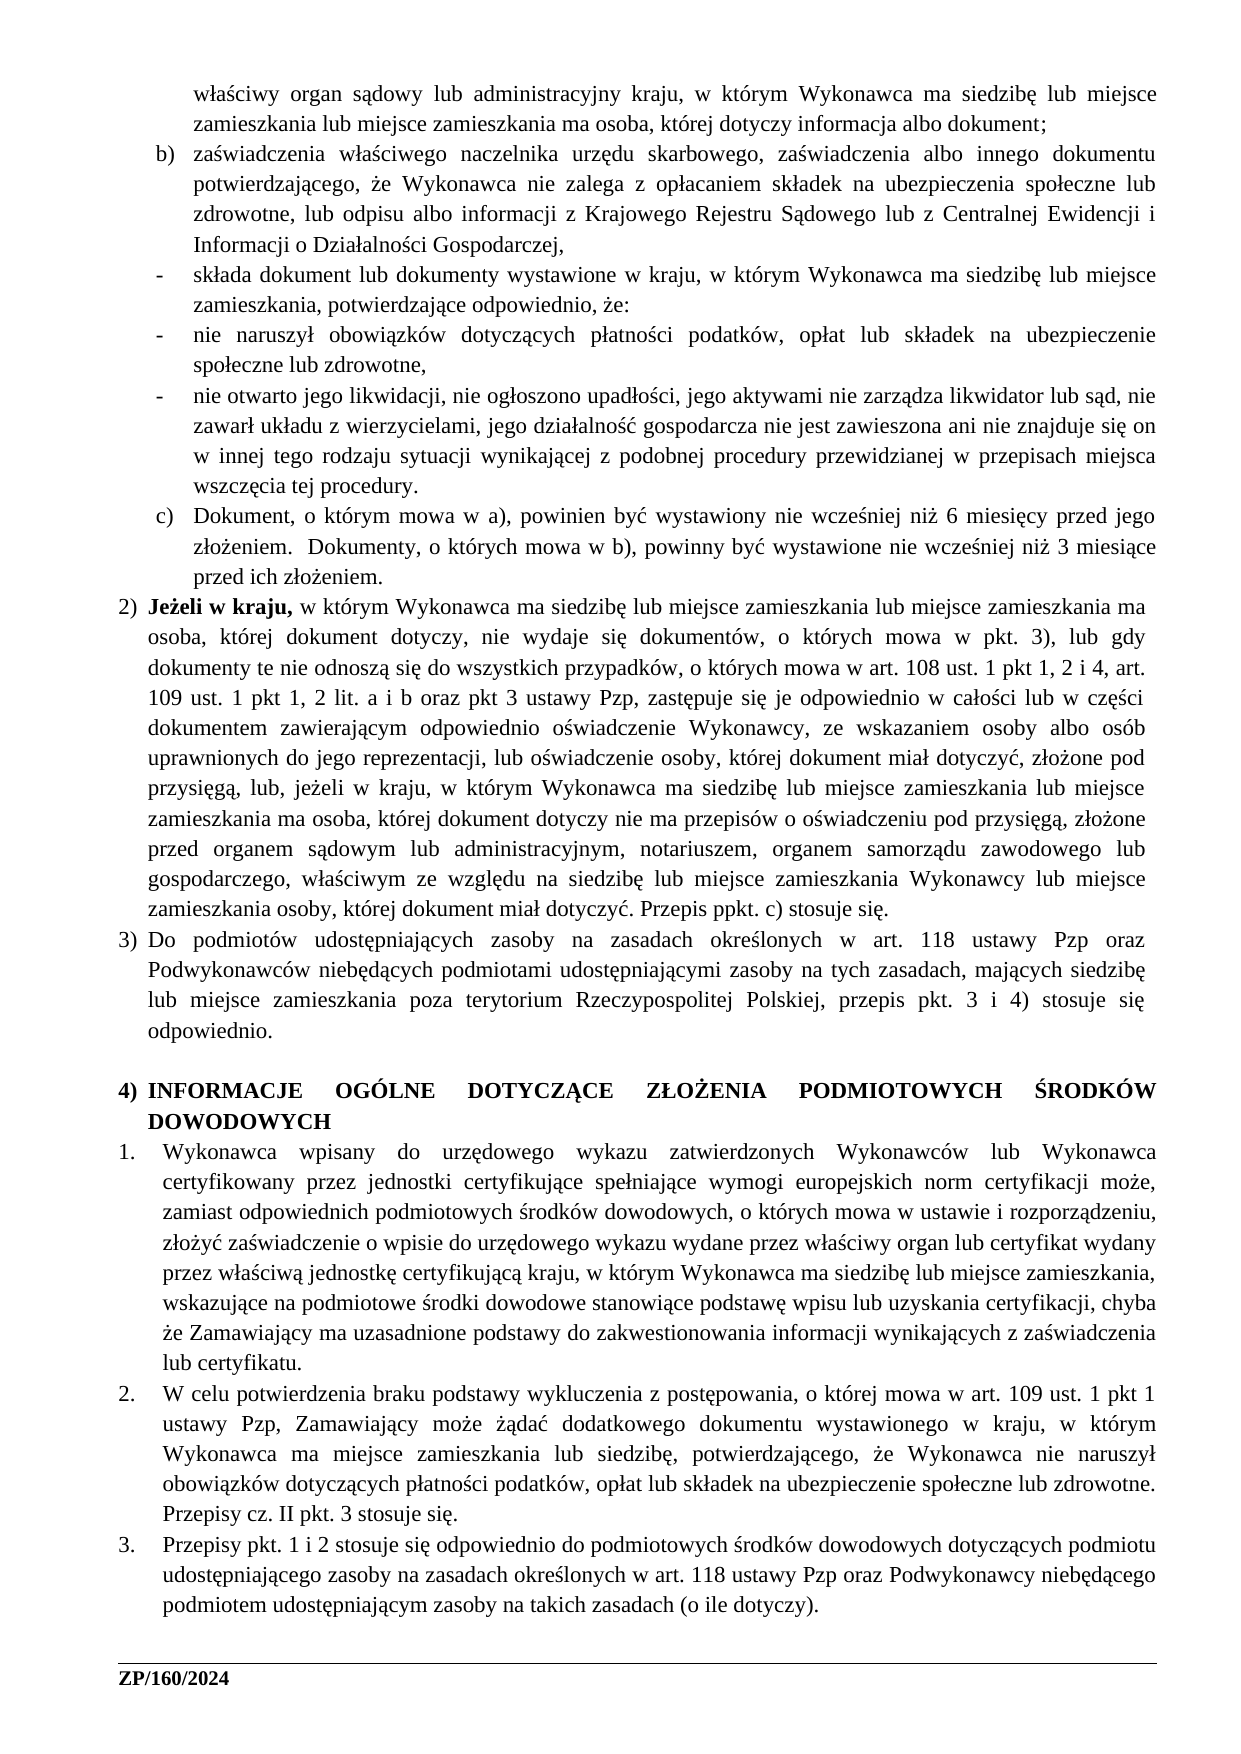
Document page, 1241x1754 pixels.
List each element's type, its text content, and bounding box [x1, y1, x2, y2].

list Jeżeli w kraju, w którym Wykonawca ma siedzibę lub miejsce zamieszkania lub miejsce zamieszkania ma osoba, której dokument dotyczy, nie wydaje się dokumentów, o których mowa w pkt. 3), lub gdy dokumenty te nie odnoszą się do wszystkich przypadków, o których mowa w art. 108 ust. 1 pkt 1, 2 i 4, art. 109 ust. 1 pkt 1, 2 lit. a i b oraz pkt 3 ustawy Pzp, zastępuje się je odpowiednio w całości lub w części dokumentem zawierającym odpowiednio oświadczenie Wykonawcy, ze wskazaniem osoby albo osób uprawnionych do jego reprezentacji, lub oświadczenie osoby, której dokument miał dotyczyć, złożone pod przysięgą, lub, jeżeli w kraju, w którym Wykonawca ma siedzibę lub miejsce zamieszkania lub miejsce zamieszkania ma osoba, której dokument dotyczy nie ma przepisów o oświadczeniu pod przysięgą, złożone przed organem sądowym lub administracyjnym, notariuszem, organem samorządu zawodowego lub gospodarczego, właściwym ze względu na siedzibę lub miejsce zamieszkania Wykonawcy lub miejsce zamieszkania osoby, której dokument miał dotyczyć. Przepis ppkt. c) stosuje się. [118, 593, 1147, 922]
list Przepisy pkt. 1 i 2 stosuje się odpowiednio do podmiotowych środków dowodowych dotyczących podmiotu udostępniającego zasoby na zasadach określonych w art. 118 ustawy Pzp oraz Podwykonawcy niebędącego podmiotem udostępniającym zasoby na takich zasadach (o ile dotyczy). [118, 1531, 1157, 1617]
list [156, 80, 1157, 136]
list W celu potwierdzenia braku podstawy wykluczenia z postępowania, o której mowa w art. 109 ust. 1 pkt 1 ustawy Pzp, Zamawiający może żądać dodatkowego dokumentu wystawionego w kraju, w którym Wykonawca ma miejsce zamieszkania lub siedzibę, potwierdzającego, że Wykonawca nie naruszył obowiązków dotyczących płatności podatków, opłat lub składek na ubezpieczenie społeczne lub zdrowotne. Przepisy cz. II pkt. 3 stosuje się. [118, 1380, 1157, 1527]
list INFORMACJE OGÓLNE DOTYCZĄCE ZŁOŻENIA PODMIOTOWYCH ŚRODKÓW DOWODOWYCH [118, 1078, 1157, 1134]
list Wykonawca wpisany do urzędowego wykazu zatwierdzonych Wykonawców lub Wykonawca certyfikowany przez jednostki certyfikujące spełniające wymogi europejskich norm certyfikacji może, zamiast odpowiednich podmiotowych środków dowodowych, o których mowa w ustawie i rozporządzeniu, złożyć zaświadczenie o wpisie do urzędowego wykazu wydane przez właściwy organ lub certyfikat wydany przez właściwą jednostkę certyfikującą kraju, w którym Wykonawca ma siedzibę lub miejsce zamieszkania, wskazujące na podmiotowe środki dowodowe stanowiące podstawę wpisu lub uzyskania certyfikacji, chyba że Zamawiający ma uzasadnione podstawy do zakwestionowania informacji wynikających z zaświadczenia lub certyfikatu. [118, 1138, 1157, 1376]
list Dokument, o którym mowa w a), powinien być wystawiony nie wcześniej niż 6 miesięcy przed jego złożeniem. Dokumenty, o których mowa w b), powinny być wystawione nie wcześniej niż 3 miesiące przed ich złożeniem. [156, 503, 1157, 589]
list zaświadczenia właściwego naczelnika urzędu skarbowego, zaświadczenia albo innego dokumentu potwierdzającego, że Wykonawca nie zalega z opłacaniem składek na ubezpieczenia społeczne lub zdrowotne, lub odpisu albo informacji z Krajowego Rejestru Sądowego lub z Centralnej Ewidencji i Informacji o Działalności Gospodarczej, [156, 140, 1157, 257]
list nie otwarto jego likwidacji, nie ogłoszono upadłości, jego aktywami nie zarządza likwidator lub sąd, nie zawarł układu z wierzycielami, jego działalność gospodarcza nie jest zawieszona ani nie znajduje się on w innej tego rodzaju sytuacji wynikającej z podobnej procedury przewidzianej w przepisach miejsca wszczęcia tej procedury. [156, 382, 1157, 499]
list nie naruszył obowiązków dotyczących płatności podatków, opłat lub składek na ubezpieczenie społeczne lub zdrowotne, [156, 321, 1157, 378]
list Do podmiotów udostępniających zasoby na zasadach określonych w art. 118 ustawy Pzp oraz Podwykonawców niebędących podmiotami udostępniającymi zasoby na tych zasadach, mających siedzibę lub miejsce zamieszkania poza terytorium Rzeczypospolitej Polskiej, przepis pkt. 3 i 4) stosuje się odpowiednio. [118, 926, 1147, 1043]
list składa dokument lub dokumenty wystawione w kraju, w którym Wykonawca ma siedzibę lub miejsce zamieszkania, potwierdzające odpowiednio, że: [156, 261, 1157, 317]
